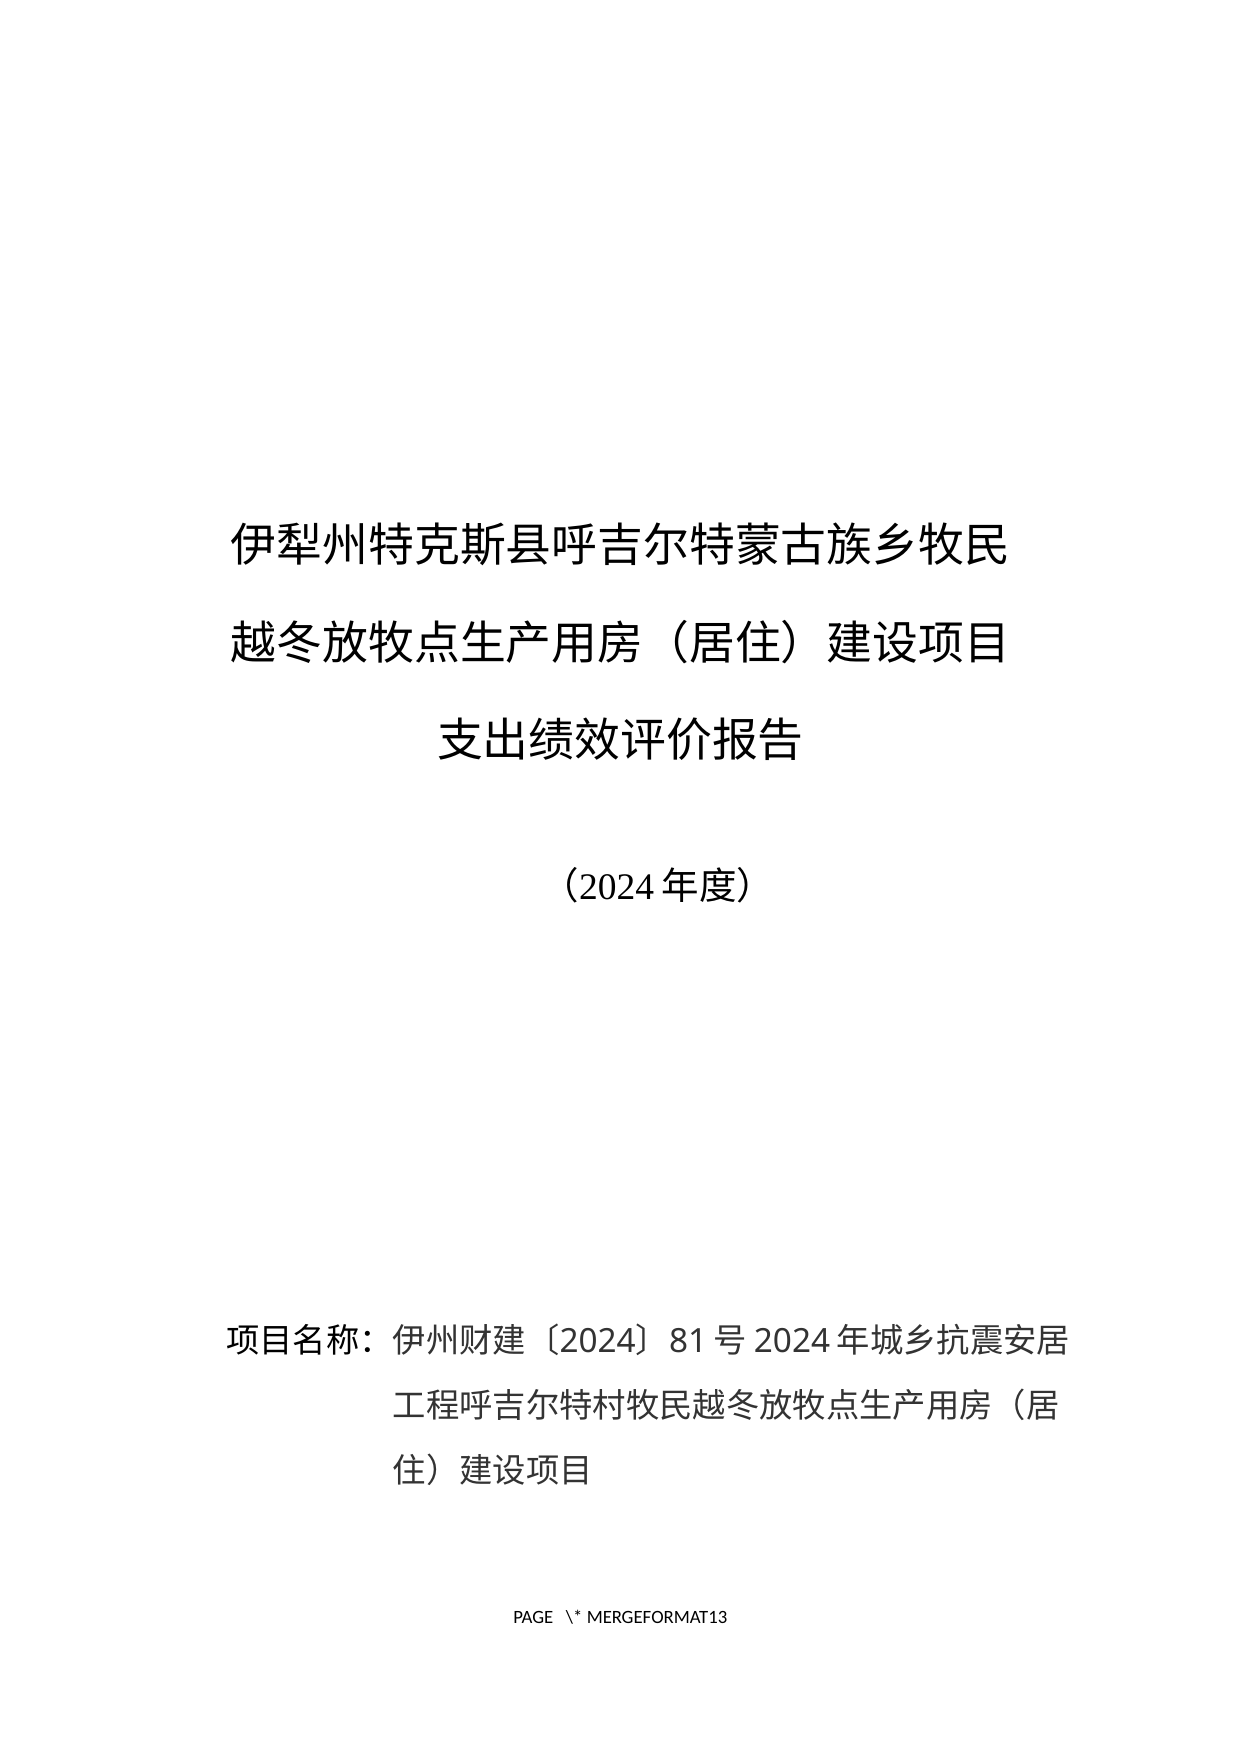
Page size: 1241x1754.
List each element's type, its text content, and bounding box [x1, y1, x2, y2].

text 支出绩效评价报告 [159, 688, 1081, 785]
text （2024年度） [159, 850, 1081, 915]
text 伊犁州特克斯县呼吉尔特蒙古族乡牧民 [159, 493, 1081, 590]
subtitle 项目名称：伊州财建〔2024〕81号2024年城乡抗震安居工程呼吉尔特村牧民越冬放牧点生产用房（居住）建设项目 [226, 1305, 1081, 1500]
text 越冬放牧点生产用房（居住）建设项目 [159, 590, 1081, 688]
